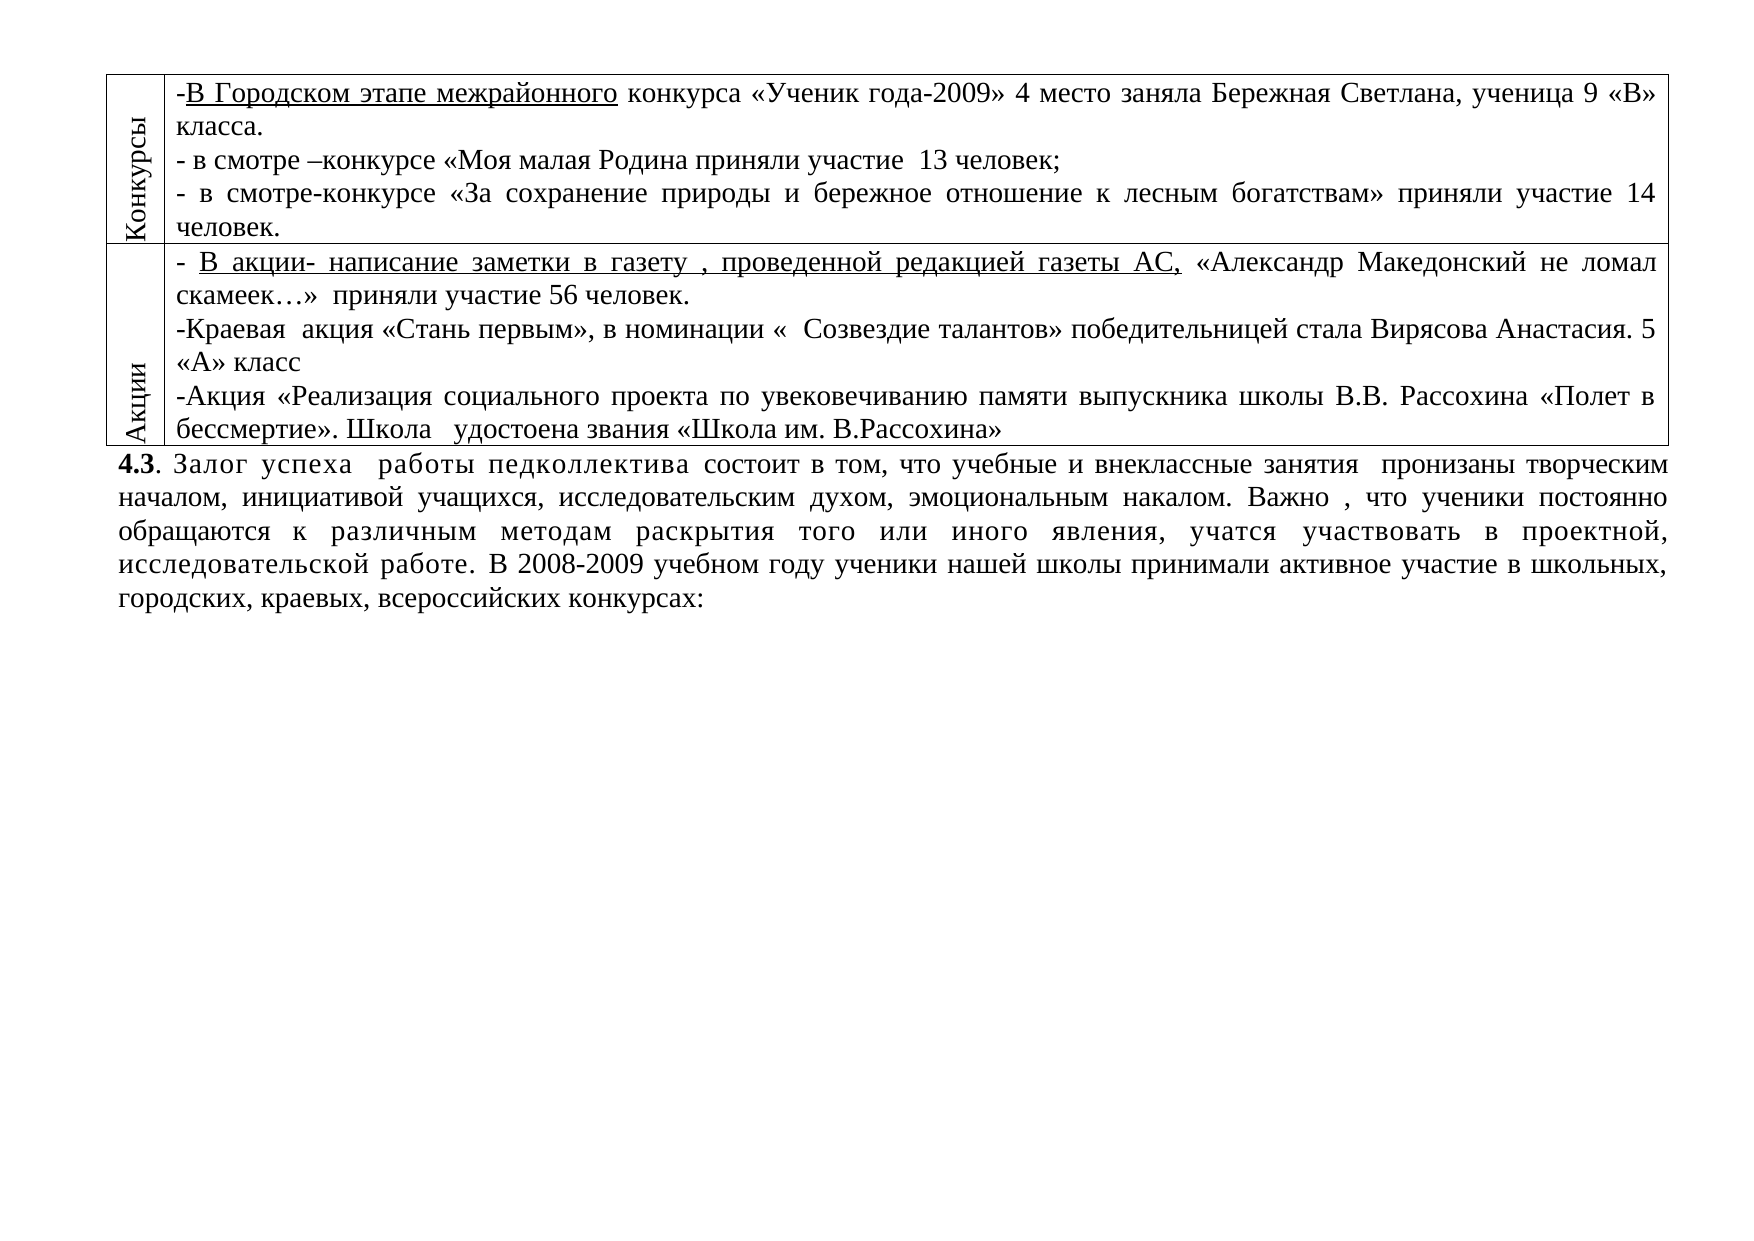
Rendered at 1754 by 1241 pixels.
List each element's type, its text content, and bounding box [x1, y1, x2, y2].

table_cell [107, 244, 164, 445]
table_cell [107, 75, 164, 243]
text 4.3. Залог успеха работы педколлектива состоит в том, что учебные и внеклассные занятия пронизаны творческим началом, инициативой учащихся, исследовательским духом, эмоциональным накалом. Важно , что ученики постоянно обращаются к различным методам раскрытия того или иного явления, учатся участвовать в проектной, исследовательской работе. В 2008-2009 учебном году ученики нашей школы принимали активное участие в школьных, городских, краевых, всероссийских конкурсах: [118, 446, 1668, 614]
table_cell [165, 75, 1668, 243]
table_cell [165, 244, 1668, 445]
